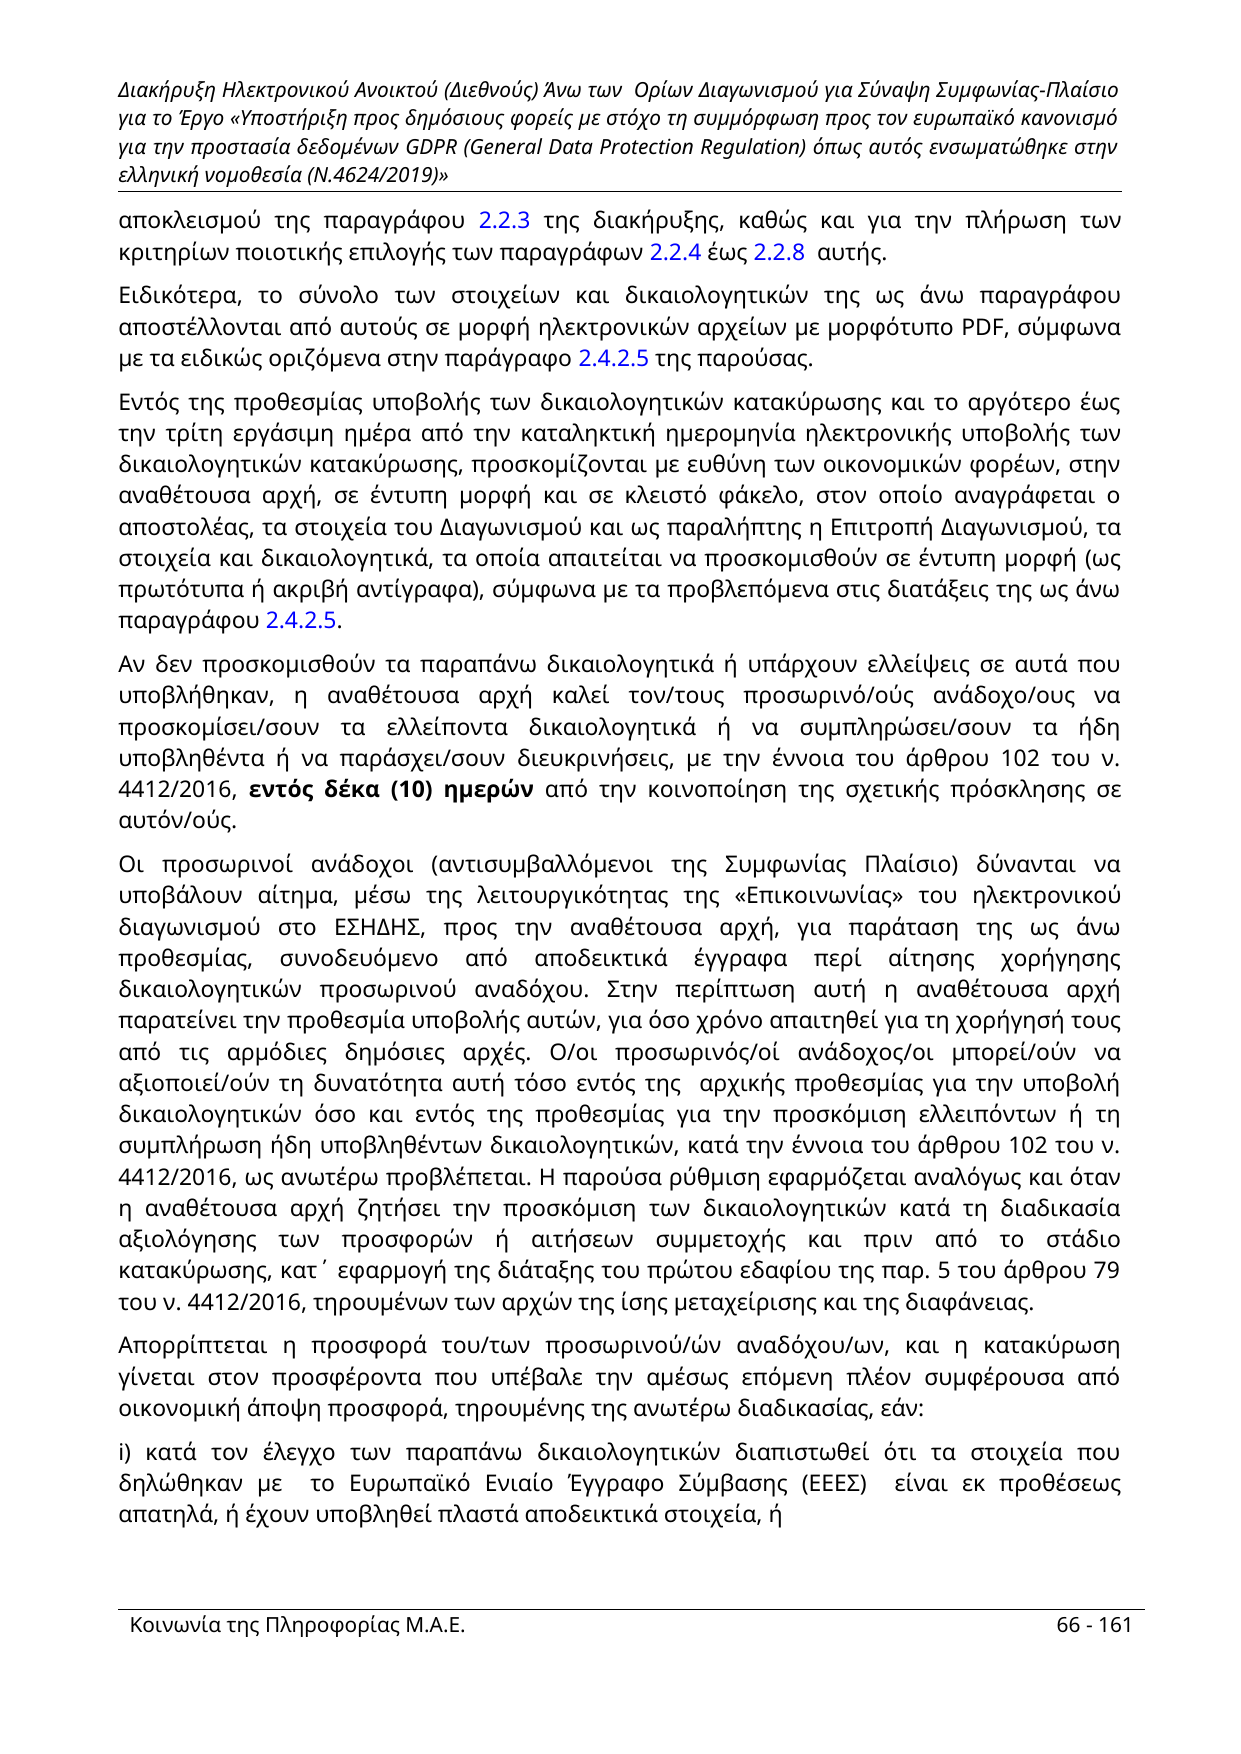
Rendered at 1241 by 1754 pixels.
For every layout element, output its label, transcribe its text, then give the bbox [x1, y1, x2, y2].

text Εντός της προθεσμίας υποβολής των δικαιολογητικών κατακύρωσης και το αργότερο έως την τρίτη εργάσιμη ημέρα από την καταληκτική ημερομηνία ηλεκτρονικής υποβολής των δικαιολογητικών κατακύρωσης, προσκομίζονται με ευθύνη των οικονομικών φορέων, στην αναθέτουσα αρχή, σε έντυπη μορφή και σε κλειστό φάκελο, στον οποίο αναγράφεται ο αποστολέας, τα στοιχεία του Διαγωνισμού και ως παραλήπτης η Επιτροπή Διαγωνισμού, τα στοιχεία και δικαιολογητικά, τα οποία απαιτείται να προσκομισθούν σε έντυπη μορφή (ως πρωτότυπα ή ακριβή αντίγραφα), σύμφωνα με τα προβλεπόμενα στις διατάξεις της ως άνω παραγράφου 2.4.2.5. [118, 386, 1122, 636]
text Ειδικότερα, το σύνολο των στοιχείων και δικαιολογητικών της ως άνω παραγράφου αποστέλλονται από αυτούς σε μορφή ηλεκτρονικών αρχείων με μορφότυπο PDF, σύμφωνα με τα ειδικώς οριζόμενα στην παράγραφο 2.4.2.5 της παρούσας. [118, 279, 1122, 373]
text Οι προσωρινοί ανάδοχοι (αντισυμβαλλόμενοι της Συμφωνίας Πλαίσιο) δύνανται να υποβάλουν αίτημα, μέσω της λειτουργικότητας της «Επικοινωνίας» του ηλεκτρονικού διαγωνισμού στο ΕΣΗΔΗΣ, προς την αναθέτουσα αρχή, για παράταση της ως άνω προθεσμίας, συνοδευόμενο από αποδεικτικά έγγραφα περί αίτησης χορήγησης δικαιολογητικών προσωρινού αναδόχου. Στην περίπτωση αυτή η αναθέτουσα αρχή παρατείνει την προθεσμία υποβολής αυτών, για όσο χρόνο απαιτηθεί για τη χορήγησή τους από τις αρμόδιες δημόσιες αρχές. Ο/οι προσωρινός/οί ανάδοχος/οι μπορεί/ούν να αξιοποιεί/ούν τη δυνατότητα αυτή τόσο εντός της αρχικής προθεσμίας για την υποβολή δικαιολογητικών όσο και εντός της προθεσμίας για την προσκόμιση ελλειπόντων ή τη συμπλήρωση ήδη υποβληθέντων δικαιολογητικών, κατά την έννοια του άρθρου 102 του ν. 4412/2016, ως ανωτέρω προβλέπεται. Η παρούσα ρύθμιση εφαρμόζεται αναλόγως και όταν η αναθέτουσα αρχή ζητήσει την προσκόμιση των δικαιολογητικών κατά τη διαδικασία αξιολόγησης των προσφορών ή αιτήσεων συμμετοχής και πριν από το στάδιο κατακύρωσης, κατ΄ εφαρμογή της διάταξης του πρώτου εδαφίου της παρ. 5 του άρθρου 79 του ν. 4412/2016, τηρουμένων των αρχών της ίσης μεταχείρισης και της διαφάνειας. [118, 848, 1122, 1317]
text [118, 204, 1122, 267]
text Απορρίπτεται η προσφορά του/των προσωρινού/ών αναδόχου/ων, και η κατακύρωση γίνεται στον προσφέροντα που υπέβαλε την αμέσως επόμενη πλέον συμφέρουσα από οικονομική άποψη προσφορά, τηρουμένης της ανωτέρω διαδικασίας, εάν: [118, 1329, 1122, 1423]
text Αν δεν προσκομισθούν τα παραπάνω δικαιολογητικά ή υπάρχουν ελλείψεις σε αυτά που υπoβλήθηκαν, η αναθέτουσα αρχή καλεί τον/τους προσωρινό/ούς ανάδοχο/ους να προσκομίσει/σουν τα ελλείποντα δικαιολογητικά ή να συμπληρώσει/σουν τα ήδη υποβληθέντα ή να παράσχει/σουν διευκρινήσεις, με την έννοια του άρθρου 102 του ν. 4412/2016, εντός δέκα (10) ημερών από την κοινοποίηση της σχετικής πρόσκλησης σε αυτόν/ούς. [118, 648, 1122, 836]
text i) κατά τον έλεγχο των παραπάνω δικαιολογητικών διαπιστωθεί ότι τα στοιχεία που δηλώθηκαν με το Ευρωπαϊκό Ενιαίο Έγγραφο Σύμβασης (ΕΕΕΣ) είναι εκ προθέσεως απατηλά, ή έχουν υποβληθεί πλαστά αποδεικτικά στοιχεία, ή [118, 1436, 1122, 1529]
